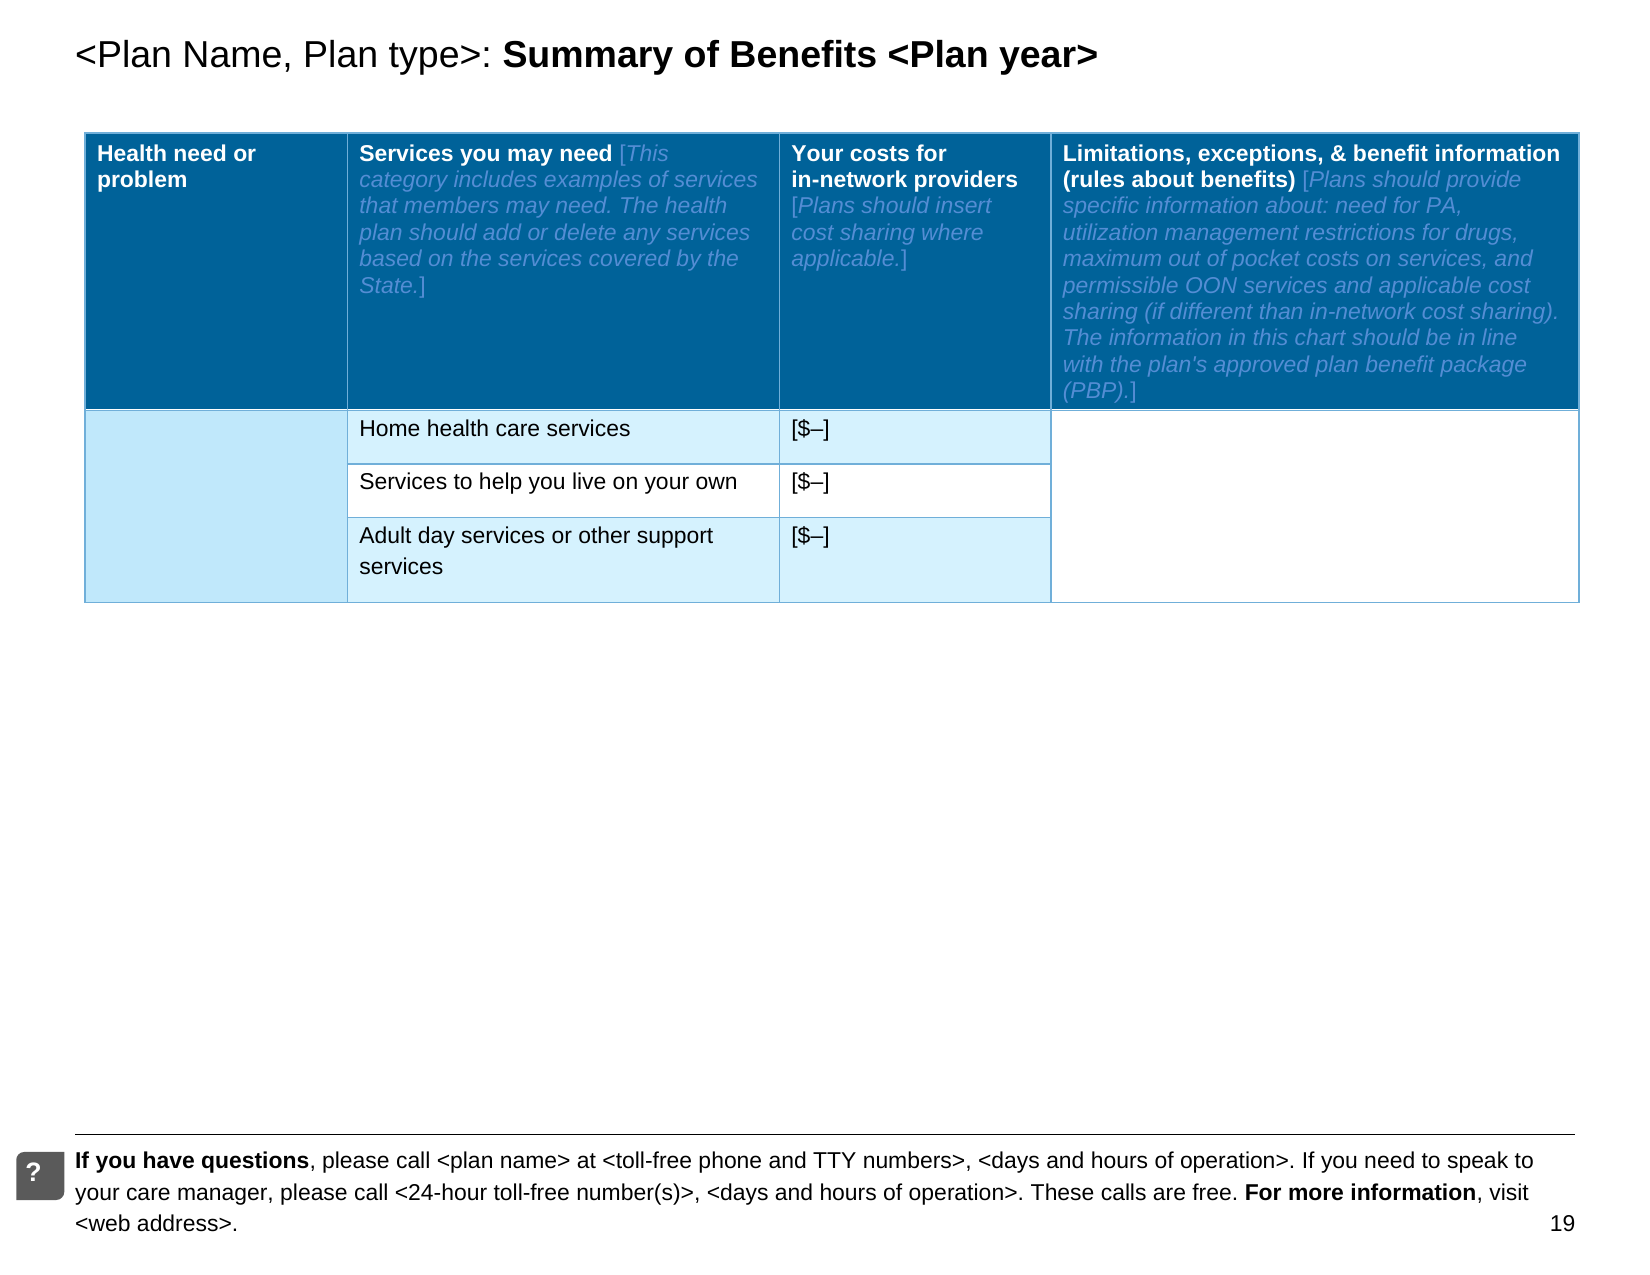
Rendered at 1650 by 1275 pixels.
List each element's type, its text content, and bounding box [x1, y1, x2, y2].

table_header Services you may need [This category includes examples of services that members may need. The health plan should add or delete any services based on the services covered by the State.] [348, 134, 779, 409]
table_cell Adult day services or other support services [348, 518, 779, 602]
table_header Limitations, exceptions, & benefit information (rules about benefits) [Plans should provide specific information about: need for PA, utilization management restrictions for drugs, maximum out of pocket costs on services, and permissible OON services and applicable cost sharing (if different than in-network cost sharing). The information in this chart should be in line with the plan's approved plan benefit package (PBP).] [1052, 134, 1578, 409]
table_cell Services to help you live on your own [348, 465, 779, 517]
table_cell Home health care services [348, 411, 779, 463]
table_cell [$–] [780, 411, 1050, 463]
table_cell [$–] [780, 465, 1050, 517]
table_header Health need or problem [86, 134, 347, 409]
table_cell [$–] [780, 518, 1050, 602]
table_header Your costs for in-network providers [Plans should insert cost sharing where applicable.] [780, 134, 1050, 409]
